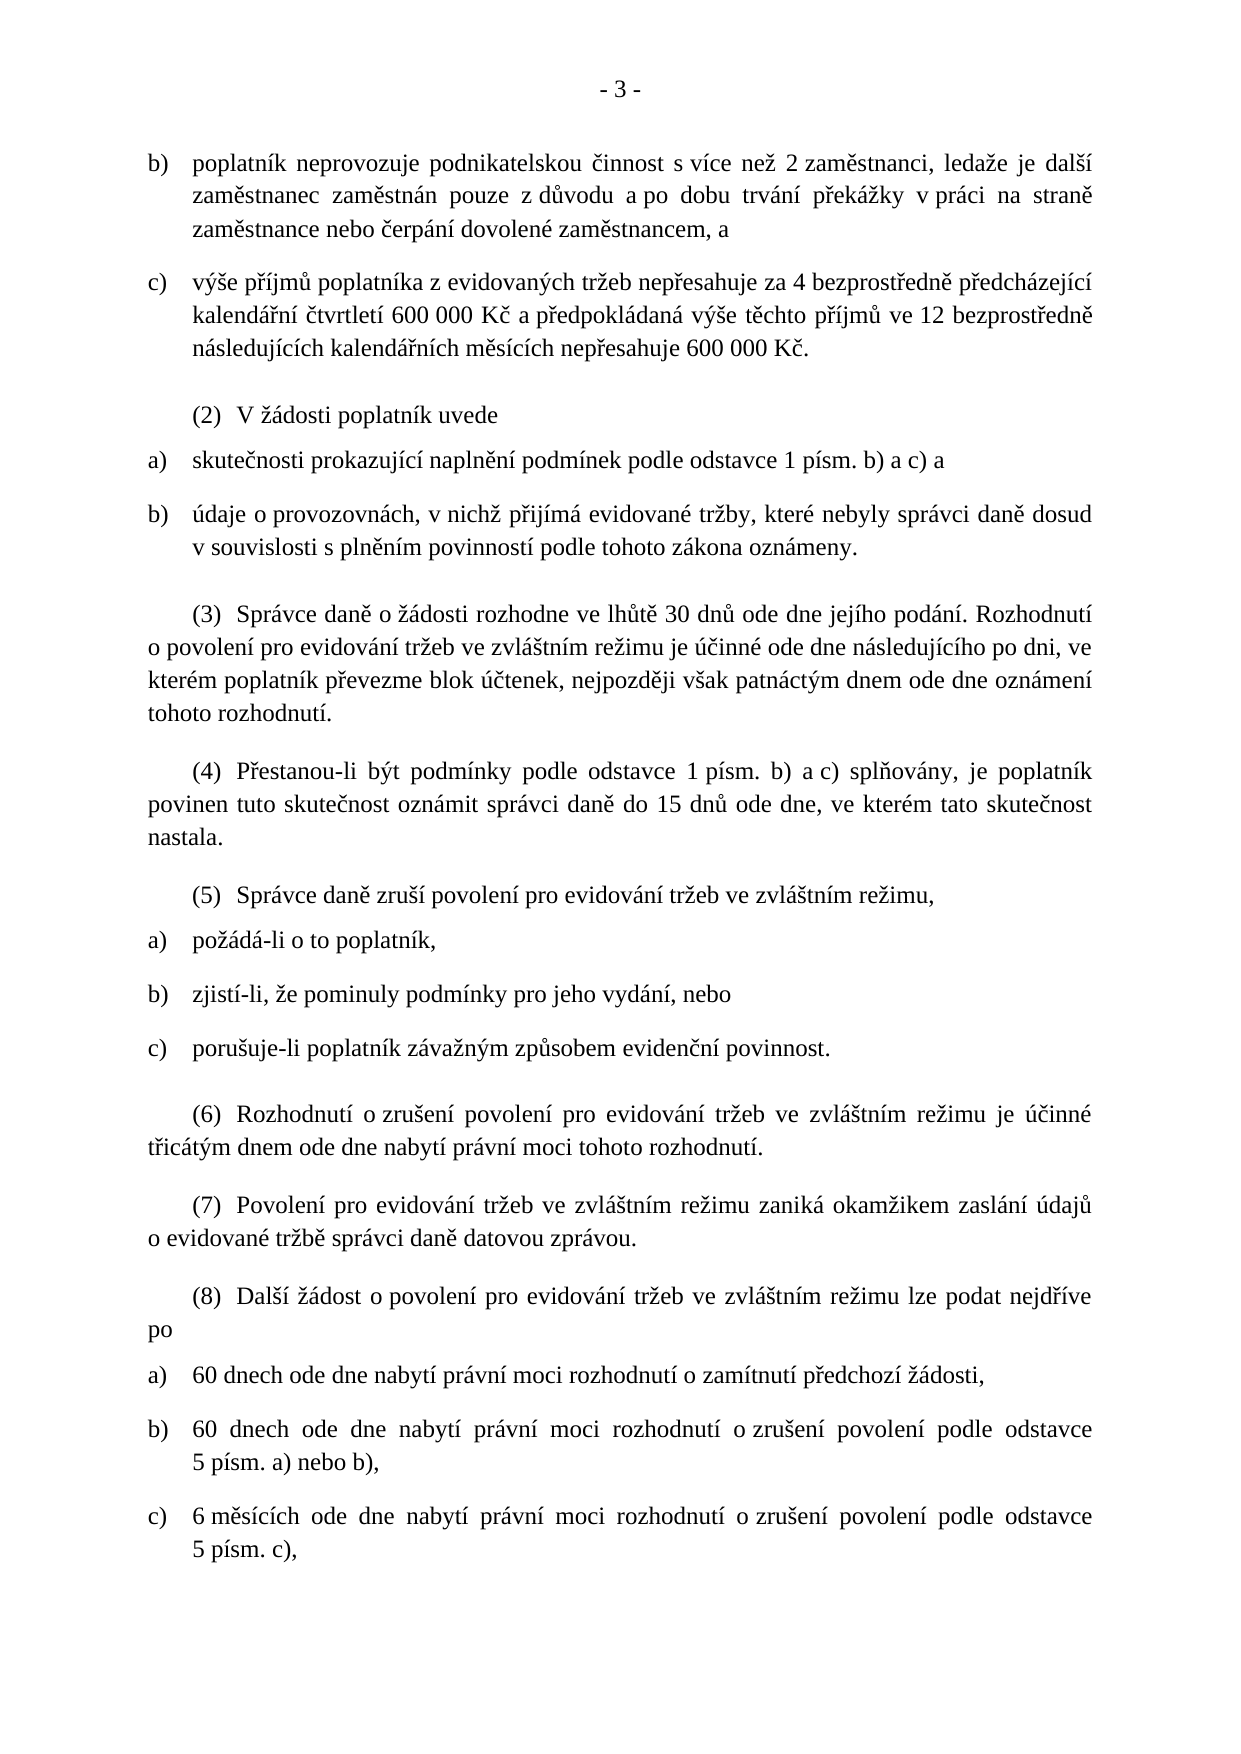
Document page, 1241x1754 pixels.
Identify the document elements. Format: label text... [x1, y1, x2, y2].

list Správce daně zruší povolení pro evidování tržeb ve zvláštním režimu, [148, 880, 1093, 908]
list zjistí-li, že pominuly podmínky pro jeho vydání, nebo [148, 979, 1093, 1008]
list Rozhodnutí o zrušení povolení pro evidování tržeb ve zvláštním režimu je účinné třicátým dnem ode dne nabytí právní moci tohoto rozhodnutí. [148, 1099, 1093, 1161]
list Povolení pro evidování tržeb ve zvláštním režimu zaniká okamžikem zaslání údajů o evidované tržbě správci daně datovou zprávou. [148, 1190, 1093, 1252]
list Správce daně o žádosti rozhodne ve lhůtě 30 dnů ode dne jejího podání. Rozhodnutí o povolení pro evidování tržeb ve zvláštním režimu je účinné ode dne následujícího po dni, ve kterém poplatník převezme blok účtenek, nejpozději však patnáctým dnem ode dne oznámení tohoto rozhodnutí. [148, 599, 1093, 726]
list skutečnosti prokazující naplnění podmínek podle odstavce 1 písm. b) a c) a [148, 445, 1093, 474]
list výše příjmů poplatníka z evidovaných tržeb nepřesahuje za 4 bezprostředně předcházející kalendářní čtvrtletí 600 000 Kč a předpokládaná výše těchto příjmů ve 12 bezprostředně následujících kalendářních měsících nepřesahuje 600 000 Kč. [148, 267, 1093, 362]
list požádá-li o to poplatník, [148, 925, 1093, 954]
list Přestanou-li být podmínky podle odstavce 1 písm. b) a c) splňovány, je poplatník povinen tuto skutečnost oznámit správci daně do 15 dnů ode dne, ve kterém tato skutečnost nastala. [148, 756, 1093, 851]
list poplatník neprovozuje podnikatelskou činnost s více než 2 zaměstnanci, ledaže je další zaměstnanec zaměstnán pouze z důvodu a po dobu trvání překážky v práci na straně zaměstnance nebo čerpání dovolené zaměstnancem, a [148, 148, 1093, 242]
list 60 dnech ode dne nabytí právní moci rozhodnutí o zamítnutí předchozí žádosti, [148, 1360, 1093, 1389]
list 6 měsících ode dne nabytí právní moci rozhodnutí o zrušení povolení podle odstavce 5 písm. c), [148, 1501, 1093, 1562]
list 60 dnech ode dne nabytí právní moci rozhodnutí o zrušení povolení podle odstavce 5 písm. a) nebo b), [148, 1414, 1093, 1476]
list Další žádost o povolení pro evidování tržeb ve zvláštním režimu lze podat nejdříve po [148, 1281, 1093, 1343]
list porušuje-li poplatník závažným způsobem evidenční povinnost. [148, 1033, 1093, 1062]
list údaje o provozovnách, v nichž přijímá evidované tržby, které nebyly správci daně dosud v souvislosti s plněním povinností podle tohoto zákona oznámeny. [148, 499, 1093, 561]
list V žádosti poplatník uvede [148, 400, 1093, 429]
